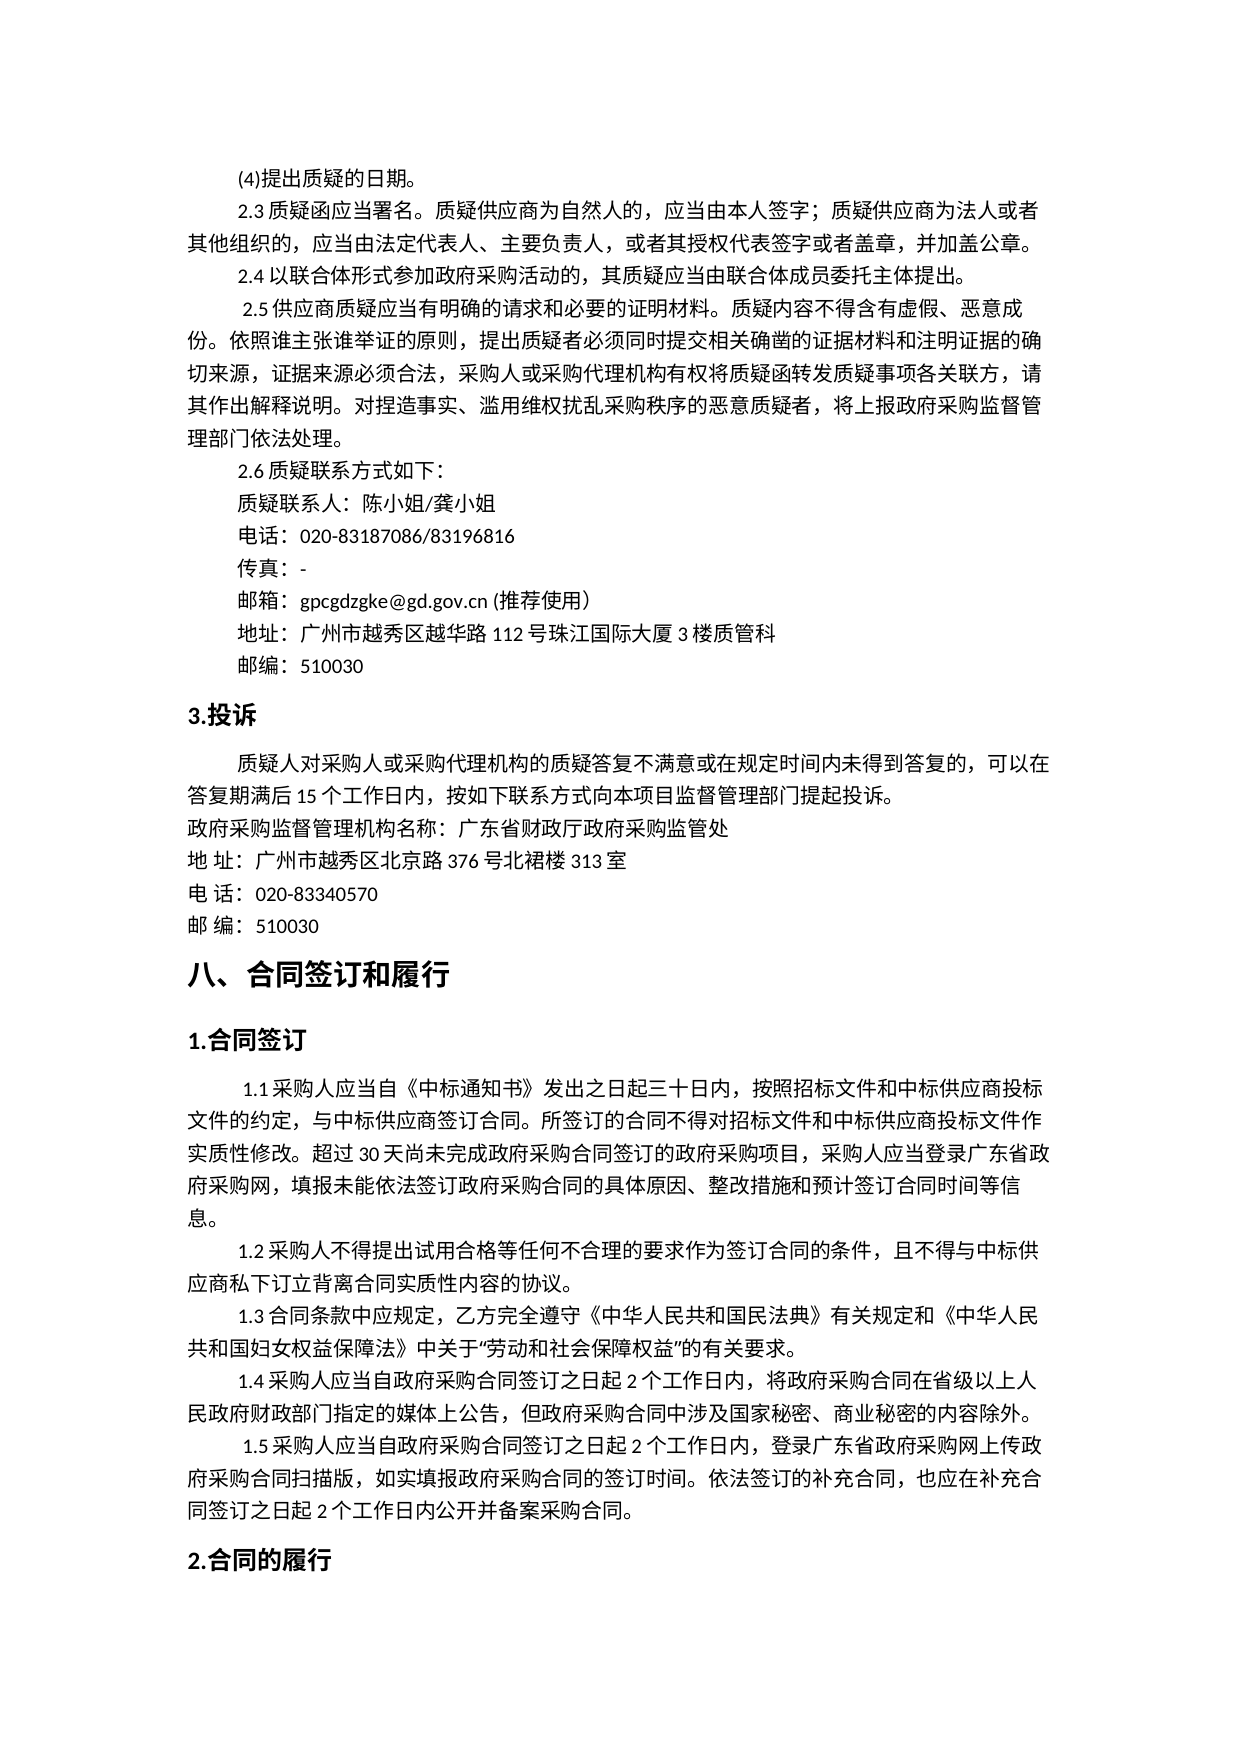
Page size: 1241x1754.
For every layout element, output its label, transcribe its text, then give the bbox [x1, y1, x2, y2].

text 电话：020-83187086/83196816 [187, 519, 1053, 552]
text 2.3 质疑函应当署名。质疑供应商为自然人的，应当由本人签字；质疑供应商为法人或者其他组织的，应当由法定代表人、主要负责人，或者其授权代表签字或者盖章，并加盖公章。 [187, 194, 1053, 259]
text 邮 编：510030 [187, 909, 1053, 942]
text 电 话：020-83340570 [187, 877, 1053, 909]
text 1.2采购人不得提出试用合格等任何不合理的要求作为签订合同的条件，且不得与中标供应商私下订立背离合同实质性内容的协议。 [187, 1234, 1053, 1299]
text 2.5供应商质疑应当有明确的请求和必要的证明材料。质疑内容不得含有虚假、恶意成份。依照谁主张谁举证的原则，提出质疑者必须同时提交相关确凿的证据材料和注明证据的确切来源，证据来源必须合法，采购人或采购代理机构有权将质疑函转发质疑事项各关联方，请其作出解释说明。对捏造事实、滥用维权扰乱采购秩序的恶意质疑者，将上报政府采购监督管理部门依法处理。 [187, 292, 1053, 454]
text 1.5采购人应当自政府采购合同签订之日起2个工作日内，登录广东省政府采购网上传政府采购合同扫描版，如实填报政府采购合同的签订时间。依法签订的补充合同，也应在补充合同签订之日起2个工作日内公开并备案采购合同。 [187, 1429, 1053, 1527]
text 邮箱：gpcgdzgke@gd.gov.cn (推荐使用） [187, 584, 1053, 617]
text 地 址：广州市越秀区北京路376号北裙楼313室 [187, 844, 1053, 877]
text (4)提出质疑的日期。 [187, 162, 1053, 194]
text 邮编：510030 [187, 649, 1053, 682]
text 政府采购监督管理机构名称：广东省财政厅政府采购监管处 [187, 812, 1053, 844]
text 质疑联系人：陈小姐/龚小姐 [187, 487, 1053, 519]
text 1.4采购人应当自政府采购合同签订之日起2个工作日内，将政府采购合同在省级以上人民政府财政部门指定的媒体上公告，但政府采购合同中涉及国家秘密、商业秘密的内容除外。 [187, 1364, 1053, 1429]
text 3.投诉 [187, 682, 1053, 747]
text 1.合同签订 [187, 1007, 1053, 1072]
text 1.1采购人应当自《中标通知书》发出之日起三十日内，按照招标文件和中标供应商投标文件的约定，与中标供应商签订合同。所签订的合同不得对招标文件和中标供应商投标文件作实质性修改。超过30天尚未完成政府采购合同签订的政府采购项目，采购人应当登录广东省政府采购网，填报未能依法签订政府采购合同的具体原因、整改措施和预计签订合同时间等信息。 [187, 1072, 1053, 1234]
text 1.3合同条款中应规定，乙方完全遵守《中华人民共和国民法典》有关规定和《中华人民共和国妇女权益保障法》中关于“劳动和社会保障权益”的有关要求。 [187, 1299, 1053, 1364]
text 八、合同签订和履行 [187, 942, 1053, 1007]
text 质疑人对采购人或采购代理机构的质疑答复不满意或在规定时间内未得到答复的，可以在答复期满后15个工作日内，按如下联系方式向本项目监督管理部门提起投诉。 [187, 747, 1053, 812]
text 2.合同的履行 [187, 1527, 1053, 1592]
text 2.4以联合体形式参加政府采购活动的，其质疑应当由联合体成员委托主体提出。 [187, 259, 1053, 292]
text 地址：广州市越秀区越华路112号珠江国际大厦3楼质管科 [187, 617, 1053, 649]
text 2.6质疑联系方式如下： [187, 454, 1053, 487]
text 传真：- [187, 552, 1053, 584]
